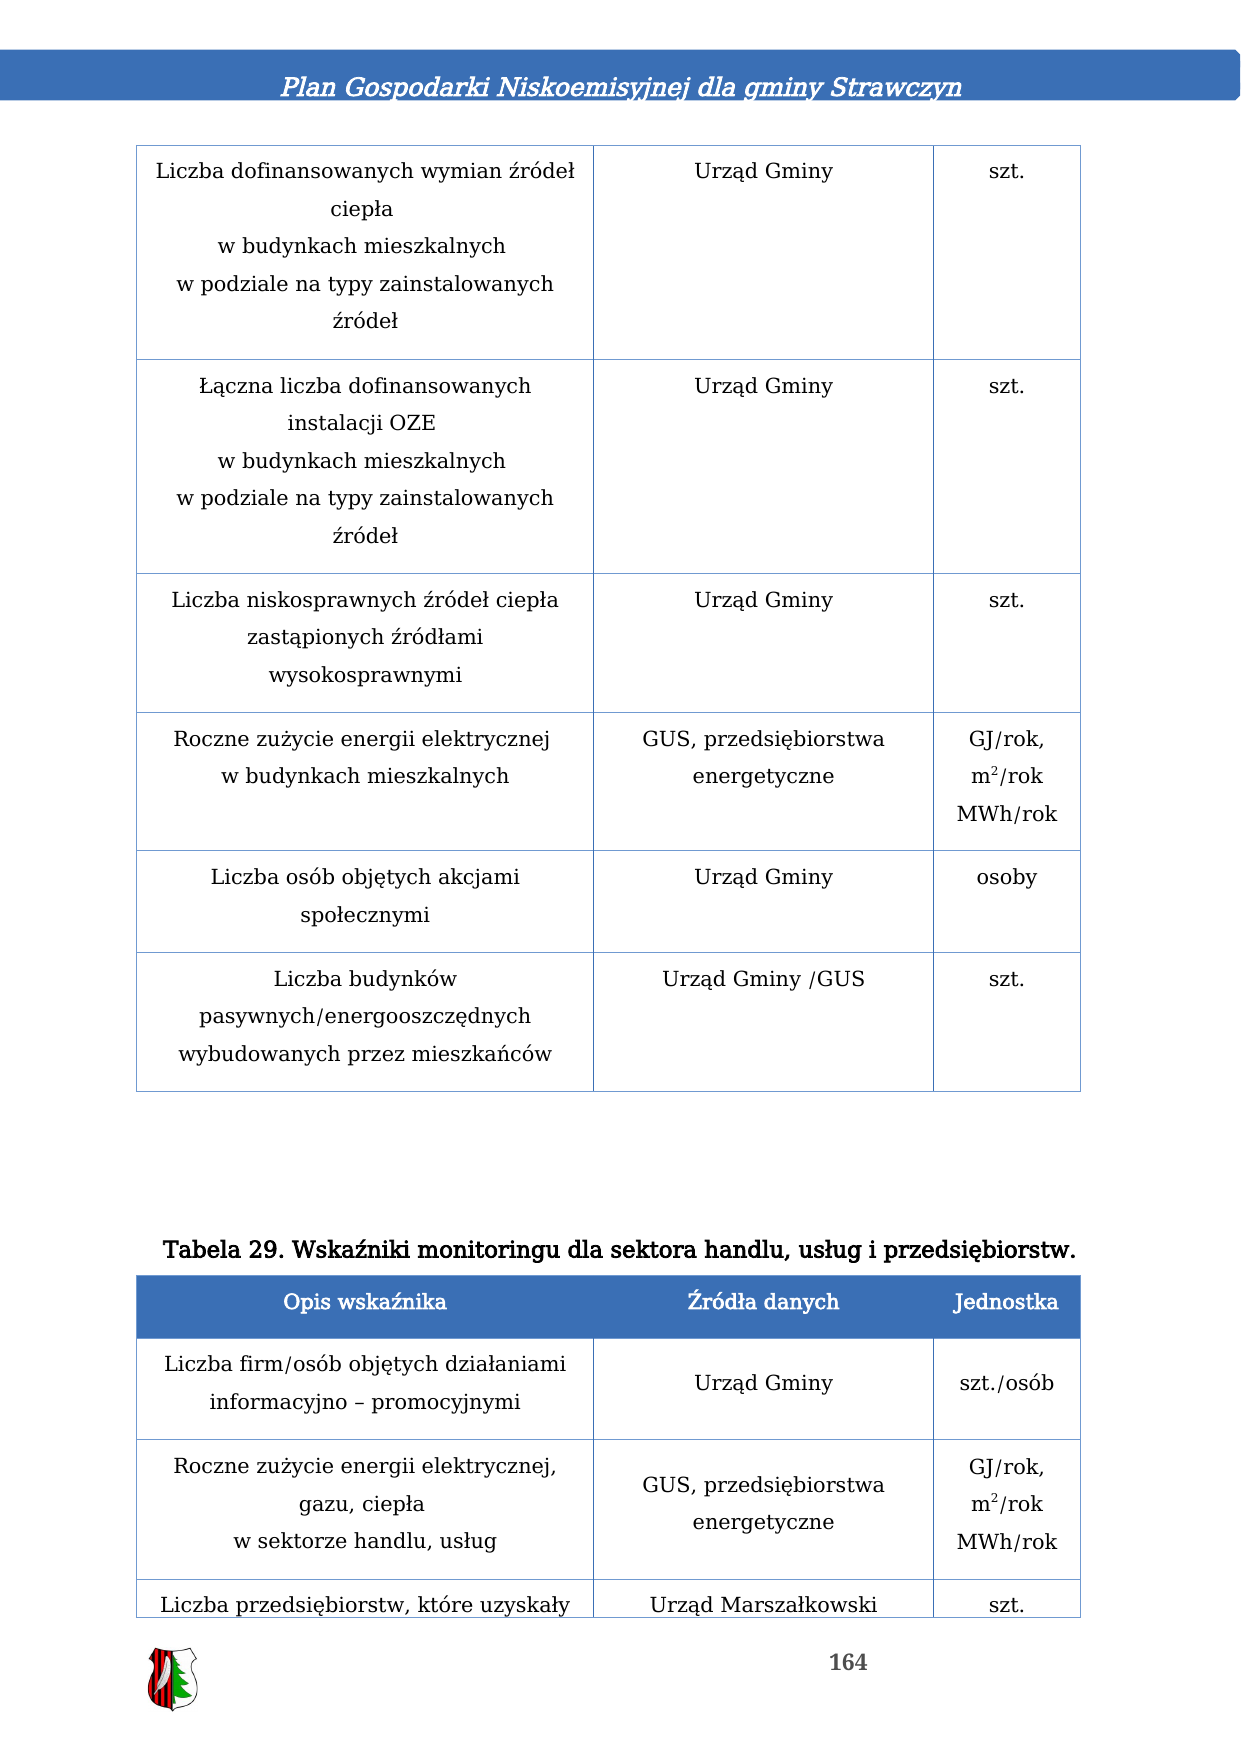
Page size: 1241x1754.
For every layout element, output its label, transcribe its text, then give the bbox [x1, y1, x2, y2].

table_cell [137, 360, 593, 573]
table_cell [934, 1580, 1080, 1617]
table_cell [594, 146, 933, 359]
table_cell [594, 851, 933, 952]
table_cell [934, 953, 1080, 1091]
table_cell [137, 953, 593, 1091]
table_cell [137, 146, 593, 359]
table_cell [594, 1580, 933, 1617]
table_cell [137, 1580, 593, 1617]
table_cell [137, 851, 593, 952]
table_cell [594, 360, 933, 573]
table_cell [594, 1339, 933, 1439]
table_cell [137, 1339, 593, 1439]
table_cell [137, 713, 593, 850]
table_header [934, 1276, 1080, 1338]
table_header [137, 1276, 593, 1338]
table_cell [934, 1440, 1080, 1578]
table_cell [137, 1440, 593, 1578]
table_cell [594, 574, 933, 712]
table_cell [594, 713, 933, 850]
picture [147, 1647, 198, 1712]
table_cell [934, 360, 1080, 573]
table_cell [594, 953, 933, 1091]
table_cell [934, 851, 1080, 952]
text Tabela 29. Wskaźniki monitoringu dla sektora handlu, usług i przedsiębiorstw. [148, 1235, 1092, 1262]
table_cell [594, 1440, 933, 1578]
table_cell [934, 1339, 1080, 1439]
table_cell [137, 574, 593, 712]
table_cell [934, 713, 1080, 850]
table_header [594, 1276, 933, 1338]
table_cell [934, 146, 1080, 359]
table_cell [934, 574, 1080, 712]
